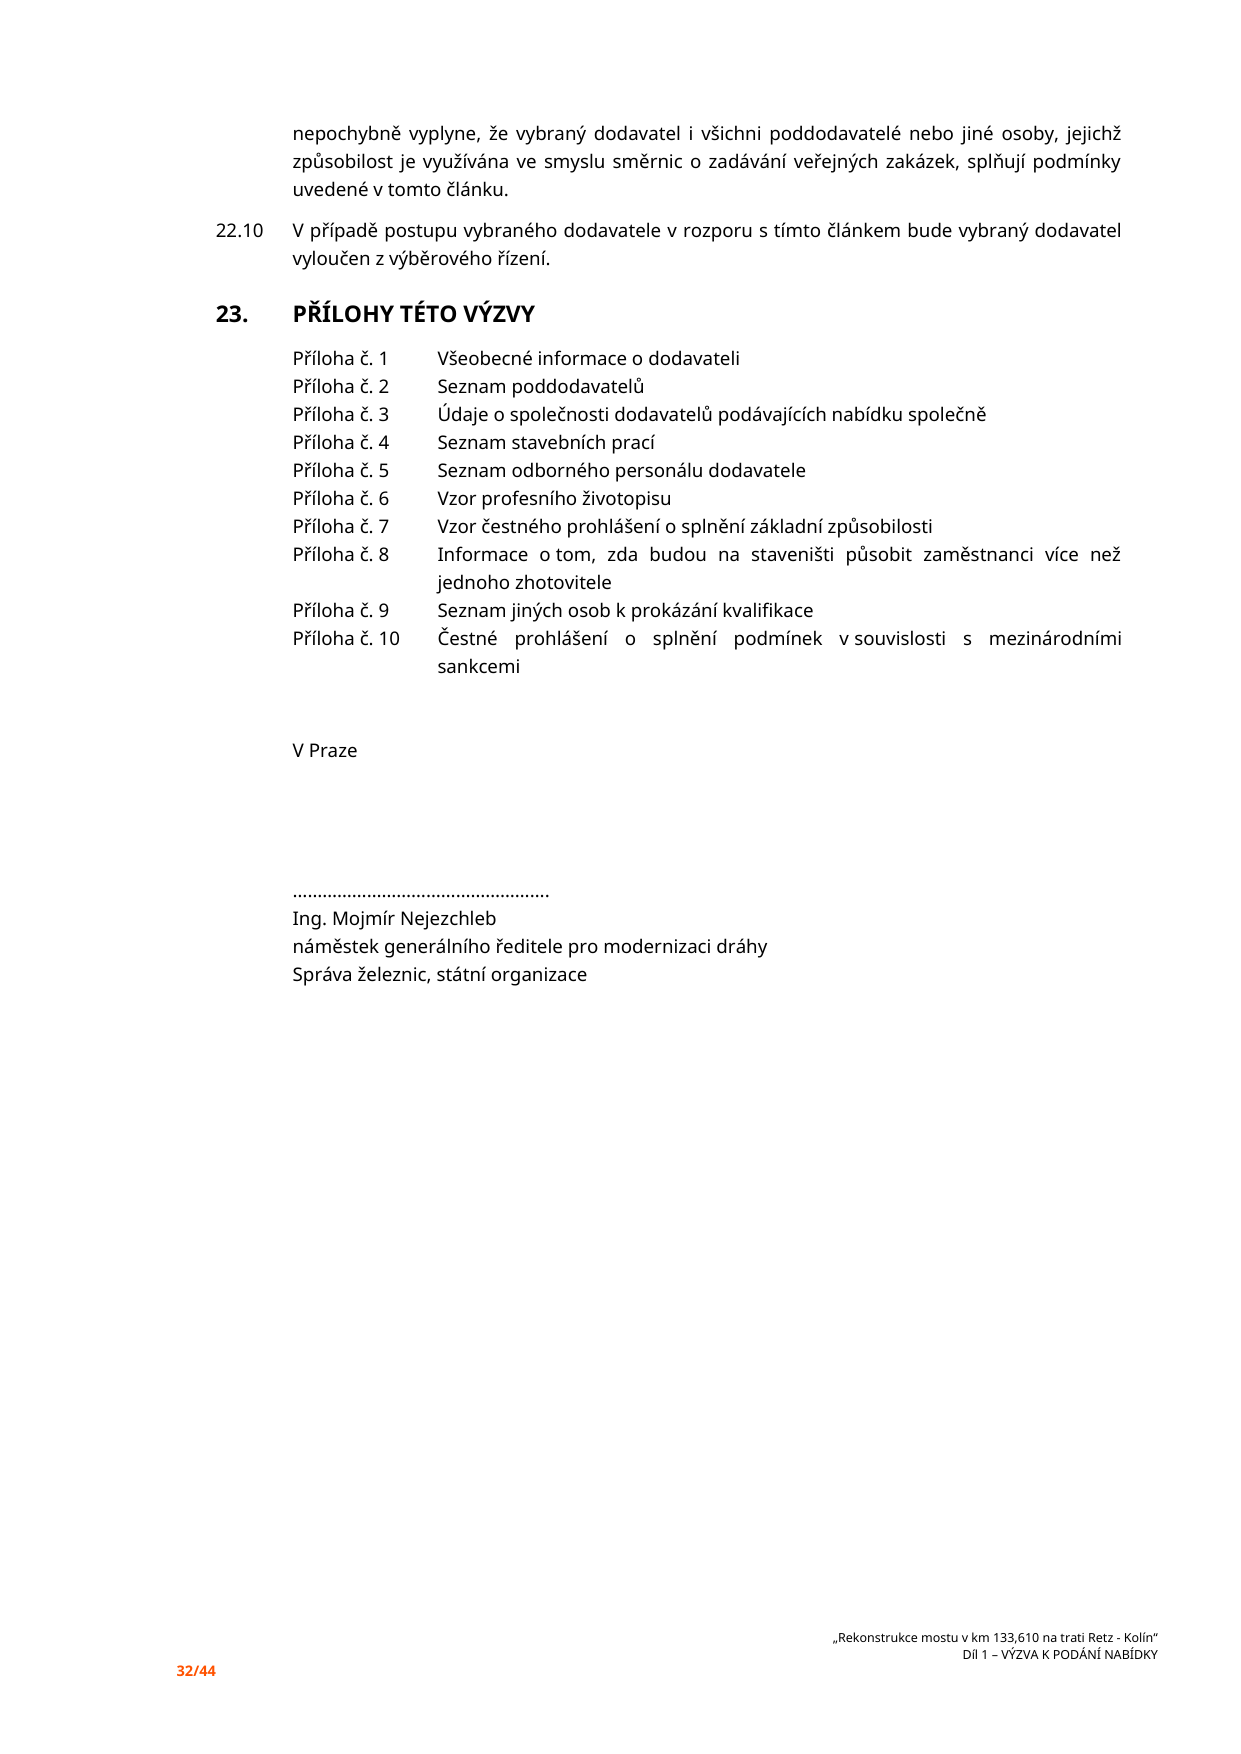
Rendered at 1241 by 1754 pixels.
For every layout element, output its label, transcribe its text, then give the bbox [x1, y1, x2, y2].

text ……………………………………………. [292, 877, 1122, 903]
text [216, 121, 1122, 202]
text Příloha č. 3 Údaje o společnosti dodavatelů podávajících nabídku společně [292, 401, 1122, 427]
text Příloha č. 2 Seznam poddodavatelů [292, 373, 1122, 399]
text Ing. Mojmír Nejezchleb [292, 906, 1122, 931]
text Příloha č. 7 Vzor čestného prohlášení o splnění základní způsobilosti [292, 513, 1122, 539]
text Správa železnic, státní organizace [292, 962, 1122, 987]
text Příloha č. 9 Seznam jiných osob k prokázání kvalifikace [292, 597, 1122, 623]
text Příloha č. 6 Vzor profesního životopisu [292, 485, 1122, 511]
text Příloha č. 4 Seznam stavebních prací [292, 429, 1122, 455]
text V Praze [292, 737, 1122, 763]
text Příloha č. 5 Seznam odborného personálu dodavatele [292, 457, 1122, 483]
text V případě postupu vybraného dodavatele v rozporu s tímto článkem bude vybraný dodavatel vyloučen z výběrového řízení. [216, 217, 1122, 271]
text PŘÍLOHY TÉTO VÝZVY [216, 298, 1122, 329]
text Příloha č. 1 Všeobecné informace o dodavateli [292, 345, 1122, 371]
text Příloha č. 8 Informace o tom, zda budou na staveništi působit zaměstnanci více než jednoho zhotovitele [292, 541, 1122, 595]
text Příloha č. 10 Čestné prohlášení o splnění podmínek v souvislosti s mezinárodními sankcemi [292, 625, 1122, 679]
text náměstek generálního ředitele pro modernizaci dráhy [292, 933, 1122, 959]
